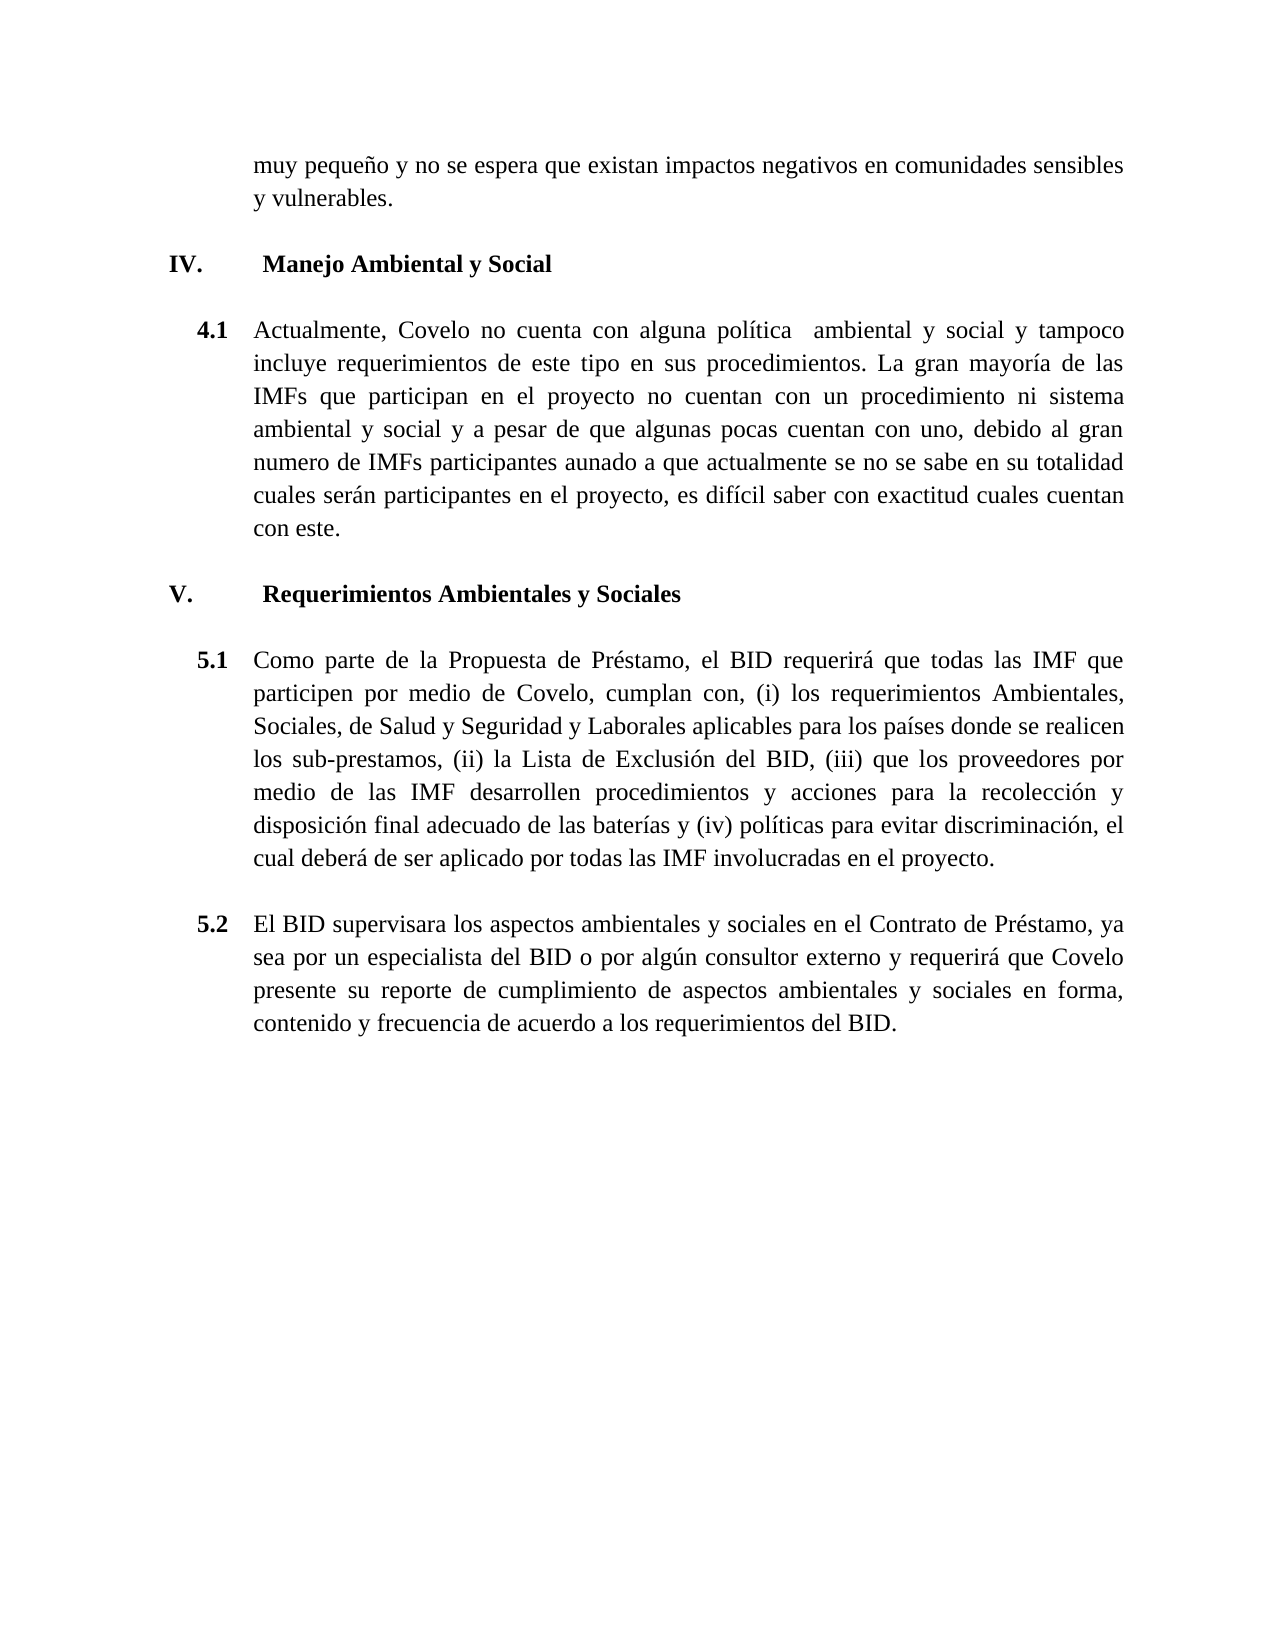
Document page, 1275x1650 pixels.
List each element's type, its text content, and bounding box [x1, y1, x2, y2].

list Como parte de la Propuesta de Préstamo, el BID requerirá que todas las IMF que participen por medio de Covelo, cumplan con, (i) los requerimientos Ambientales, Sociales, de Salud y Seguridad y Laborales aplicables para los países donde se realicen los sub-prestamos, (ii) la Lista de Exclusión del BID, (iii) que los proveedores por medio de las IMF desarrollen procedimientos y acciones para la recolección y disposición final adecuado de las baterías y (iv) políticas para evitar discriminación, el cual deberá de ser aplicado por todas las IMF involucradas en el proyecto. [197, 645, 1125, 872]
list Requerimientos Ambientales y Sociales [169, 579, 1125, 608]
list Manejo Ambiental y Social [169, 249, 1125, 278]
list El BID supervisara los aspectos ambientales y sociales en el Contrato de Préstamo, ya sea por un especialista del BID o por algún consultor externo y requerirá que Covelo presente su reporte de cumplimiento de aspectos ambientales y sociales en forma, contenido y frecuencia de acuerdo a los requerimientos del BID. [197, 909, 1125, 1037]
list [197, 150, 1125, 212]
list Actualmente, Covelo no cuenta con alguna política ambiental y social y tampoco incluye requerimientos de este tipo en sus procedimientos. La gran mayoría de las IMFs que participan en el proyecto no cuentan con un procedimiento ni sistema ambiental y social y a pesar de que algunas pocas cuentan con uno, debido al gran numero de IMFs participantes aunado a que actualmente se no se sabe en su totalidad cuales serán participantes en el proyecto, es difícil saber con exactitud cuales cuentan con este. [197, 315, 1125, 542]
